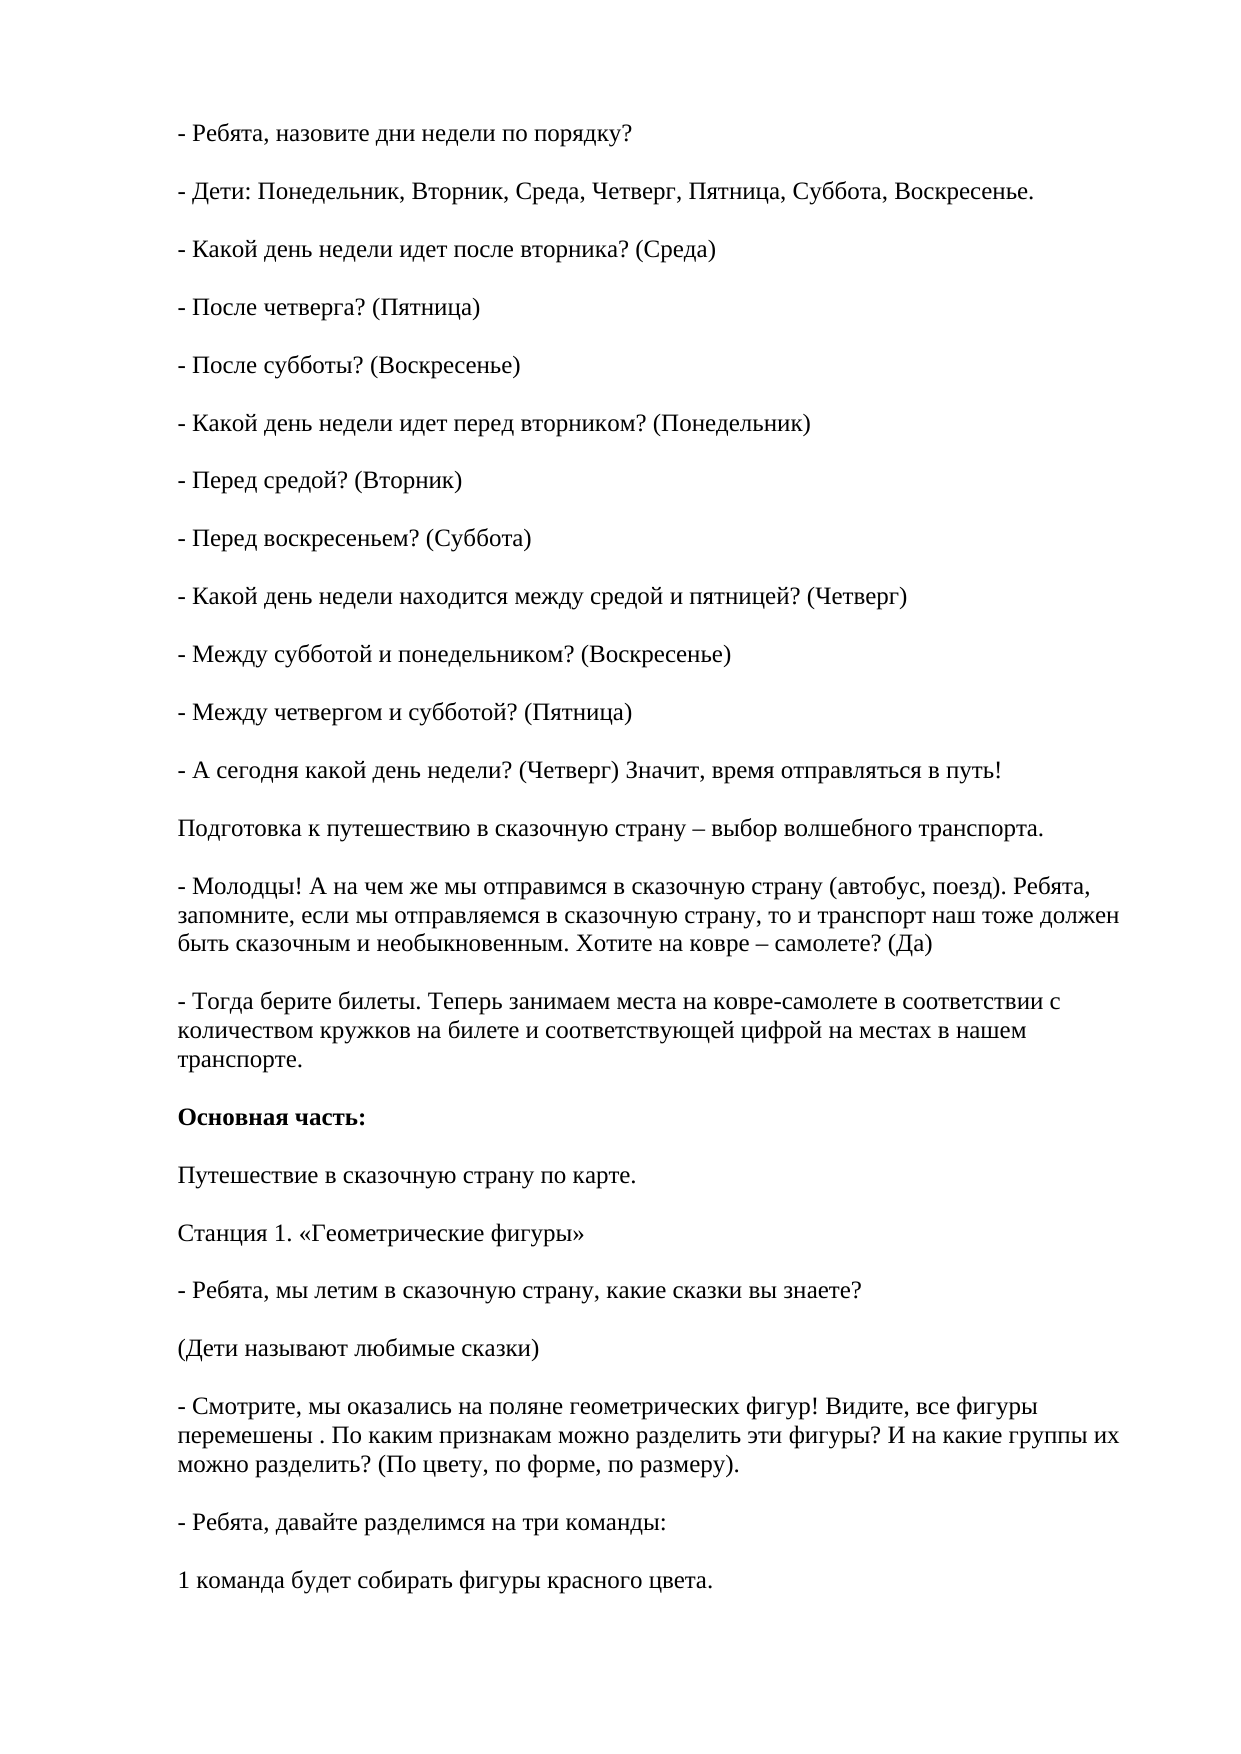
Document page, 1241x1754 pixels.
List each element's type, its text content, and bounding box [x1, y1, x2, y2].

text - Какой день недели находится между средой и пятницей? (Четверг) [177, 581, 1152, 610]
text - Между субботой и понедельником? (Воскресенье) [177, 639, 1152, 668]
text - Ребята, давайте разделимся на три команды: [177, 1507, 1152, 1536]
text - Дети: Понедельник, Вторник, Среда, Четверг, Пятница, Суббота, Воскресенье. [177, 176, 1152, 205]
text Путешествие в сказочную страну по карте. [177, 1160, 1152, 1188]
text Подготовка к путешествию в сказочную страну – выбор волшебного транспорта. [177, 813, 1152, 842]
text - Перед воскресеньем? (Суббота) [177, 523, 1152, 552]
text - Какой день недели идет после вторника? (Среда) [177, 234, 1152, 263]
text - Перед средой? (Вторник) [177, 466, 1152, 494]
text - После четверга? (Пятница) [177, 292, 1152, 321]
text 1 команда будет собирать фигуры красного цвета. [177, 1565, 1152, 1593]
text - Между четвергом и субботой? (Пятница) [177, 697, 1152, 726]
text - Молодцы! А на чем же мы отправимся в сказочную страну (автобус, поезд). Ребята, запомните, если мы отправляемся в сказочную страну, то и транспорт наш тоже должен быть сказочным и необыкновенным. Хотите на ковре – самолете? (Да) [177, 871, 1152, 957]
text - Ребята, назовите дни недели по порядку? [177, 118, 1152, 147]
text - Какой день недели идет перед вторником? (Понедельник) [177, 408, 1152, 436]
text - Тогда берите билеты. Теперь занимаем места на ковре-самолете в соответствии с количеством кружков на билете и соответствующей цифрой на местах в нашем транспорте. [177, 986, 1152, 1073]
text - Ребята, мы летим в сказочную страну, какие сказки вы знаете? [177, 1276, 1152, 1304]
text - А сегодня какой день недели? (Четверг) Значит, время отправляться в путь! [177, 755, 1152, 784]
text - Смотрите, мы оказались на поляне геометрических фигур! Видите, все фигуры перемешены . По каким признакам можно разделить эти фигуры? И на какие группы их можно разделить? (По цвету, по форме, по размеру). [177, 1391, 1152, 1478]
text Станция 1. «Геометрические фигуры» [177, 1218, 1152, 1246]
text (Дети называют любимые сказки) [177, 1333, 1152, 1362]
text Основная часть: [177, 1102, 1152, 1131]
text - После субботы? (Воскресенье) [177, 350, 1152, 378]
